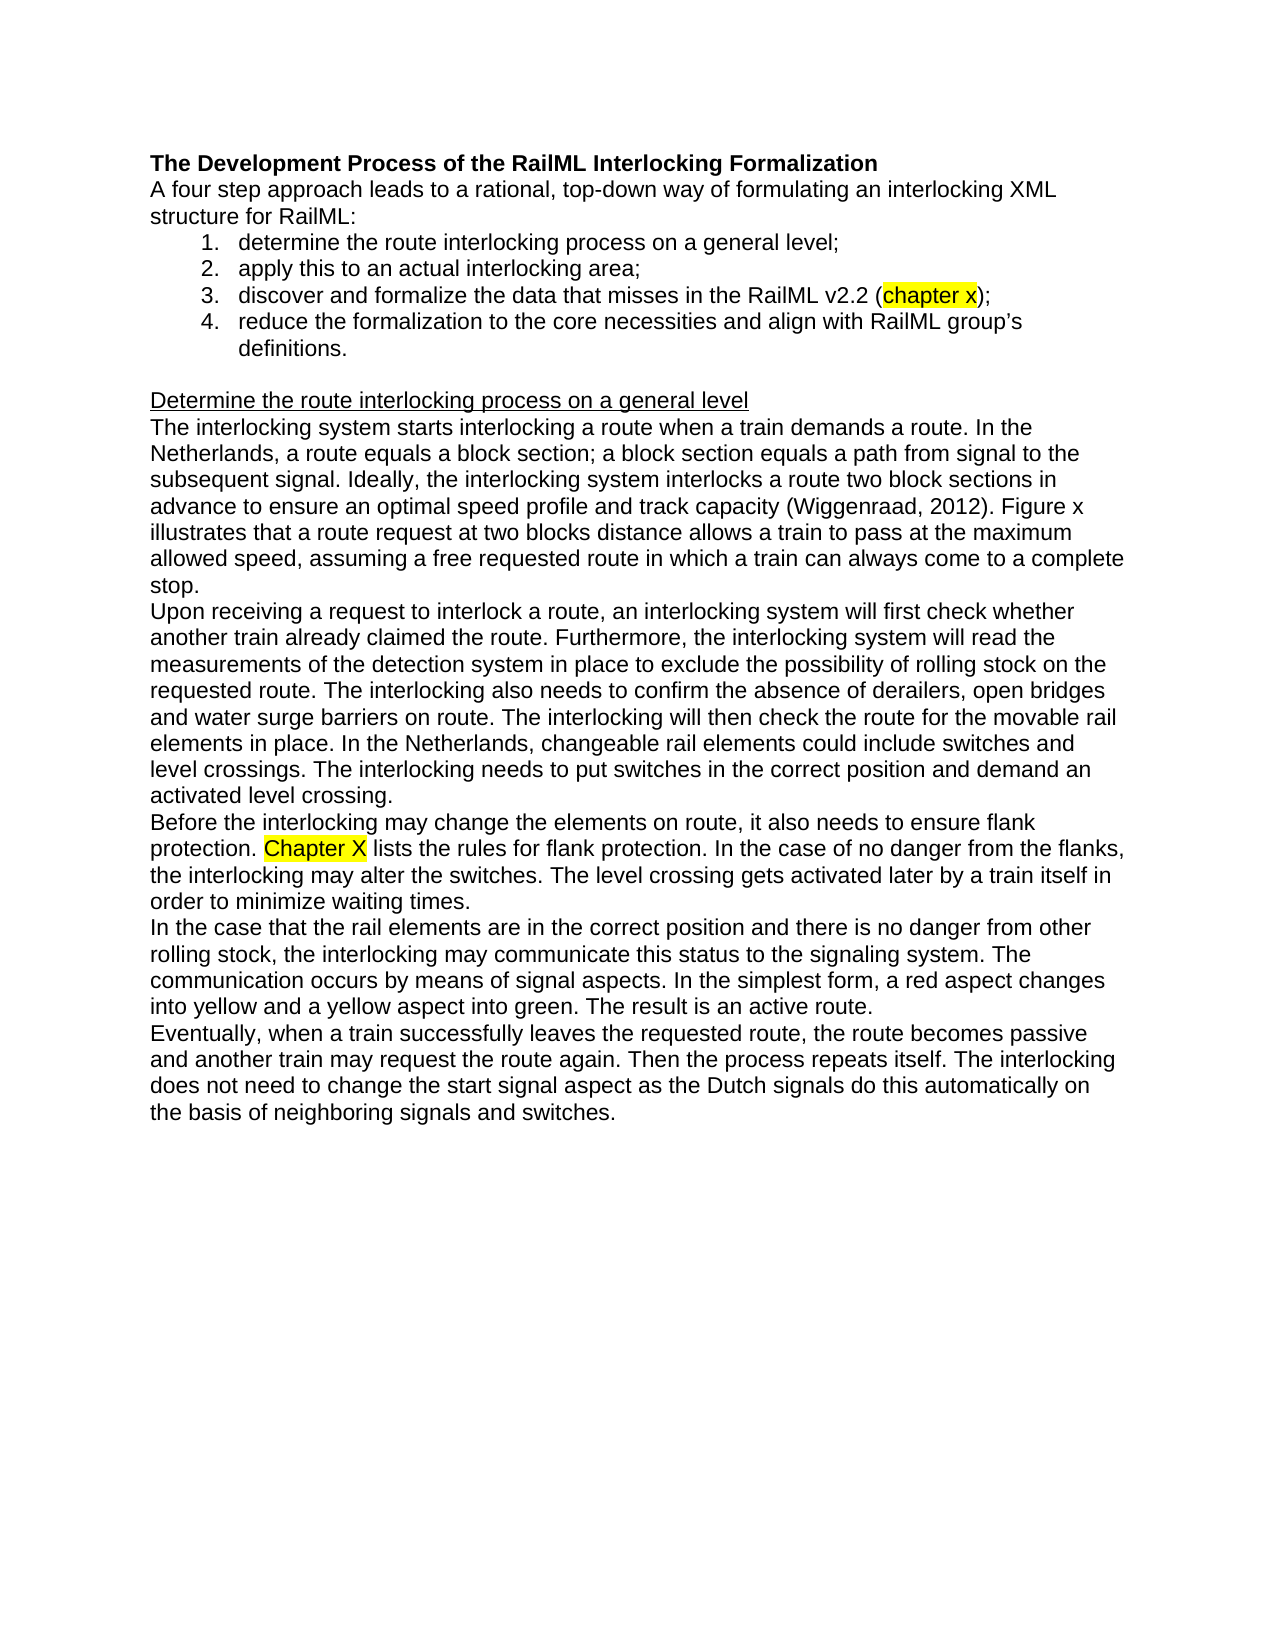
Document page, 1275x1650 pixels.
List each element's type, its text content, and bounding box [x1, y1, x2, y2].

text Eventually, when a train successfully leaves the requested route, the route becomes passive and another train may request the route again. Then the process repeats itself. The interlocking does not need to change the start signal aspect as the Dutch signals do this automatically on the basis of neighboring signals and switches. [150, 1020, 1125, 1125]
text The Development Process of the RailML Interlocking Formalization [150, 150, 1125, 176]
list determine the route interlocking process on a general level; [201, 229, 1125, 255]
text Before the interlocking may change the elements on route, it also needs to ensure flank protection. Chapter X lists the rules for flank protection. In the case of no danger from the flanks, the interlocking may alter the switches. The level crossing gets activated later by a train itself in order to minimize waiting times. [150, 809, 1125, 914]
text A four step approach leads to a rational, top-down way of formulating an interlocking XML structure for RailML: [150, 176, 1125, 229]
list reduce the formalization to the core necessities and align with RailML group’s definitions. [201, 308, 1125, 361]
text Determine the route interlocking process on a general level [150, 387, 1125, 413]
list apply this to an actual interlocking area; [201, 255, 1125, 282]
text The interlocking system starts interlocking a route when a train demands a route. In the Netherlands, a route equals a block section; a block section equals a path from signal to the subsequent signal. Ideally, the interlocking system interlocks a route two block sections in advance to ensure an optimal speed profile and track capacity (Wiggenraad, 2012). Figure x illustrates that a route request at two blocks distance allows a train to pass at the maximum allowed speed, assuming a free requested route in which a train can always come to a complete stop. [150, 413, 1125, 598]
list discover and formalize the data that misses in the RailML v2.2 (chapter x); [201, 282, 883, 308]
text Upon receiving a request to interlock a route, an interlocking system will first check whether another train already claimed the route. Furthermore, the interlocking system will read the measurements of the detection system in place to exclude the possibility of rolling stock on the requested route. The interlocking also needs to confirm the absence of derailers, open bridges and water surge barriers on route. The interlocking will then check the route for the movable rail elements in place. In the Netherlands, changeable rail elements could include switches and level crossings. The interlocking needs to put switches in the correct position and demand an activated level crossing. [150, 598, 1125, 809]
text In the case that the rail elements are in the correct position and there is no danger from other rolling stock, the interlocking may communicate this status to the signaling system. The communication occurs by means of signal aspects. In the simplest form, a red aspect changes into yellow and a yellow aspect into green. The result is an active route. [150, 914, 1125, 1020]
